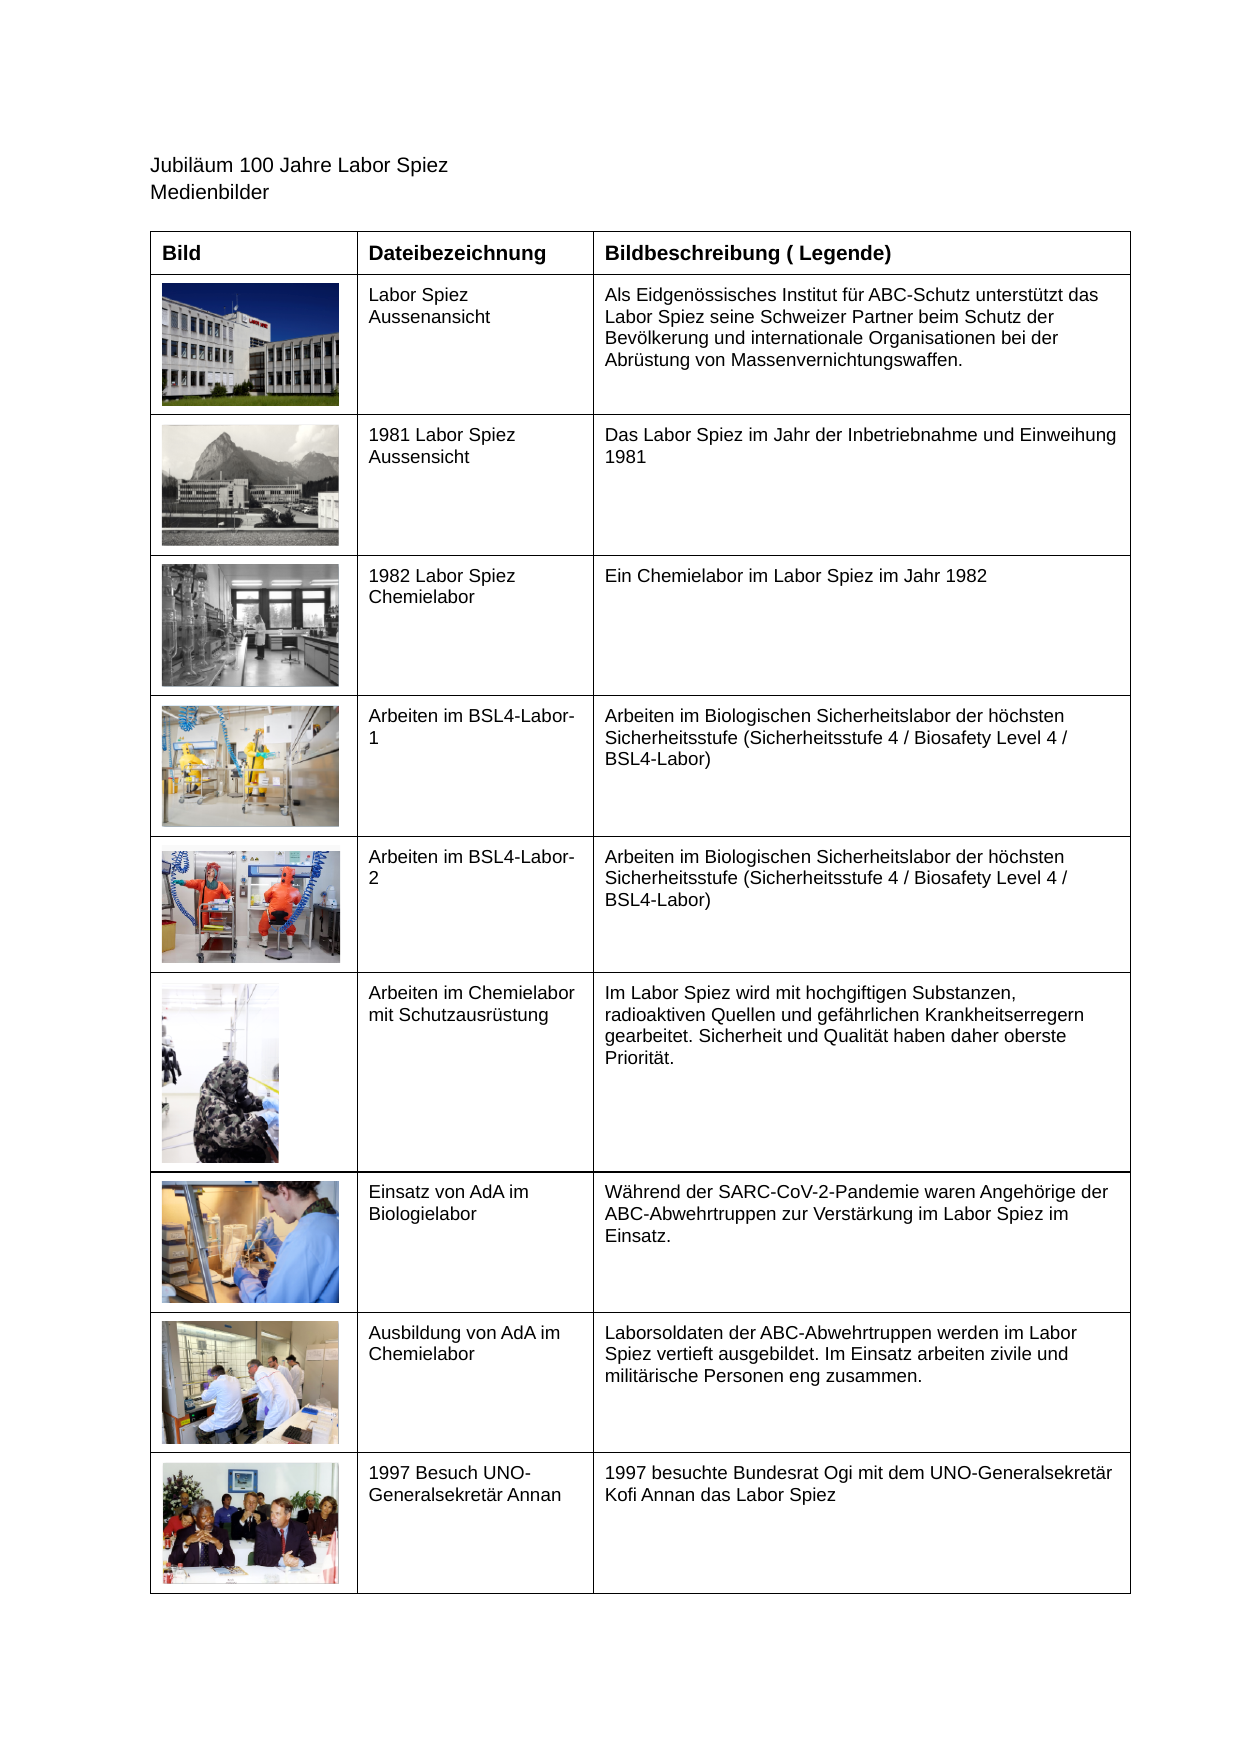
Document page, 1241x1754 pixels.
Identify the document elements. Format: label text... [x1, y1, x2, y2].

table_cell [151, 973, 357, 1171]
picture [161, 705, 339, 827]
table_header Bildbeschreibung ( Legende) [594, 232, 1130, 274]
picture [161, 1321, 339, 1444]
table_cell Arbeiten im BSL4-Labor-2 [358, 837, 593, 972]
table_cell [151, 556, 357, 695]
table_cell [151, 415, 357, 555]
table_cell Laborsoldaten der ABC-Abwehrtruppen werden im Labor Spiez vertieft ausgebildet. Im Einsatz arbeiten zivile und militärische Personen eng zusammen. [594, 1313, 1130, 1452]
table_header Dateibezeichnung [358, 232, 593, 274]
text Jubiläum 100 Jahre Labor Spiez [150, 150, 1090, 177]
picture [161, 1462, 339, 1584]
picture [161, 981, 279, 1163]
table_cell Ein Chemielabor im Labor Spiez im Jahr 1982 [594, 556, 1130, 695]
table_cell Arbeiten im Biologischen Sicherheitslabor der höchsten Sicherheitsstufe (Sicherheitsstufe 4 / Biosafety Level 4 / BSL4-Labor) [594, 696, 1130, 836]
picture [161, 283, 339, 406]
table_cell Arbeiten im Chemielabor mit Schutzausrüstung [358, 973, 593, 1171]
picture [161, 424, 339, 546]
table_cell [151, 837, 357, 972]
table_cell Labor Spiez Aussenansicht [358, 275, 593, 414]
table_cell [151, 696, 357, 836]
table_cell Im Labor Spiez wird mit hochgiftigen Substanzen, radioaktiven Quellen und gefährlichen Krankheitserregern gearbeitet. Sicherheit und Qualität haben daher oberste Priorität. [594, 973, 1130, 1171]
table_cell [151, 275, 357, 414]
table_cell [151, 1453, 357, 1593]
table_cell Arbeiten im BSL4-Labor-1 [358, 696, 593, 836]
picture [161, 1181, 339, 1303]
picture [161, 564, 339, 687]
table_cell 1981 Labor Spiez Aussensicht [358, 415, 593, 555]
table_cell 1997 Besuch UNO-Generalsekretär Annan [358, 1453, 593, 1593]
table_cell [151, 1313, 357, 1452]
table_cell 1997 besuchte Bundesrat Ogi mit dem UNO-Generalsekretär Kofi Annan das Labor Spiez [594, 1453, 1130, 1593]
table_header Bild [151, 232, 357, 274]
text Medienbilder [150, 177, 1090, 204]
table_cell 1982 Labor Spiez Chemielabor [358, 556, 593, 695]
table_cell Während der SARC-CoV-2-Pandemie waren Angehörige der ABC-Abwehrtruppen zur Verstärkung im Labor Spiez im Einsatz. [594, 1173, 1130, 1312]
table_cell Ausbildung von AdA im Chemielabor [358, 1313, 593, 1452]
table_cell [151, 1173, 357, 1312]
picture [161, 845, 340, 963]
table_cell Als Eidgenössisches Institut für ABC-Schutz unterstützt das Labor Spiez seine Schweizer Partner beim Schutz der Bevölkerung und internationale Organisationen bei der Abrüstung von Massenvernichtungswaffen. [594, 275, 1130, 414]
table_cell Das Labor Spiez im Jahr der Inbetriebnahme und Einweihung 1981 [594, 415, 1130, 555]
table_cell Einsatz von AdA im Biologielabor [358, 1173, 593, 1312]
table_cell Arbeiten im Biologischen Sicherheitslabor der höchsten Sicherheitsstufe (Sicherheitsstufe 4 / Biosafety Level 4 / BSL4-Labor) [594, 837, 1130, 972]
